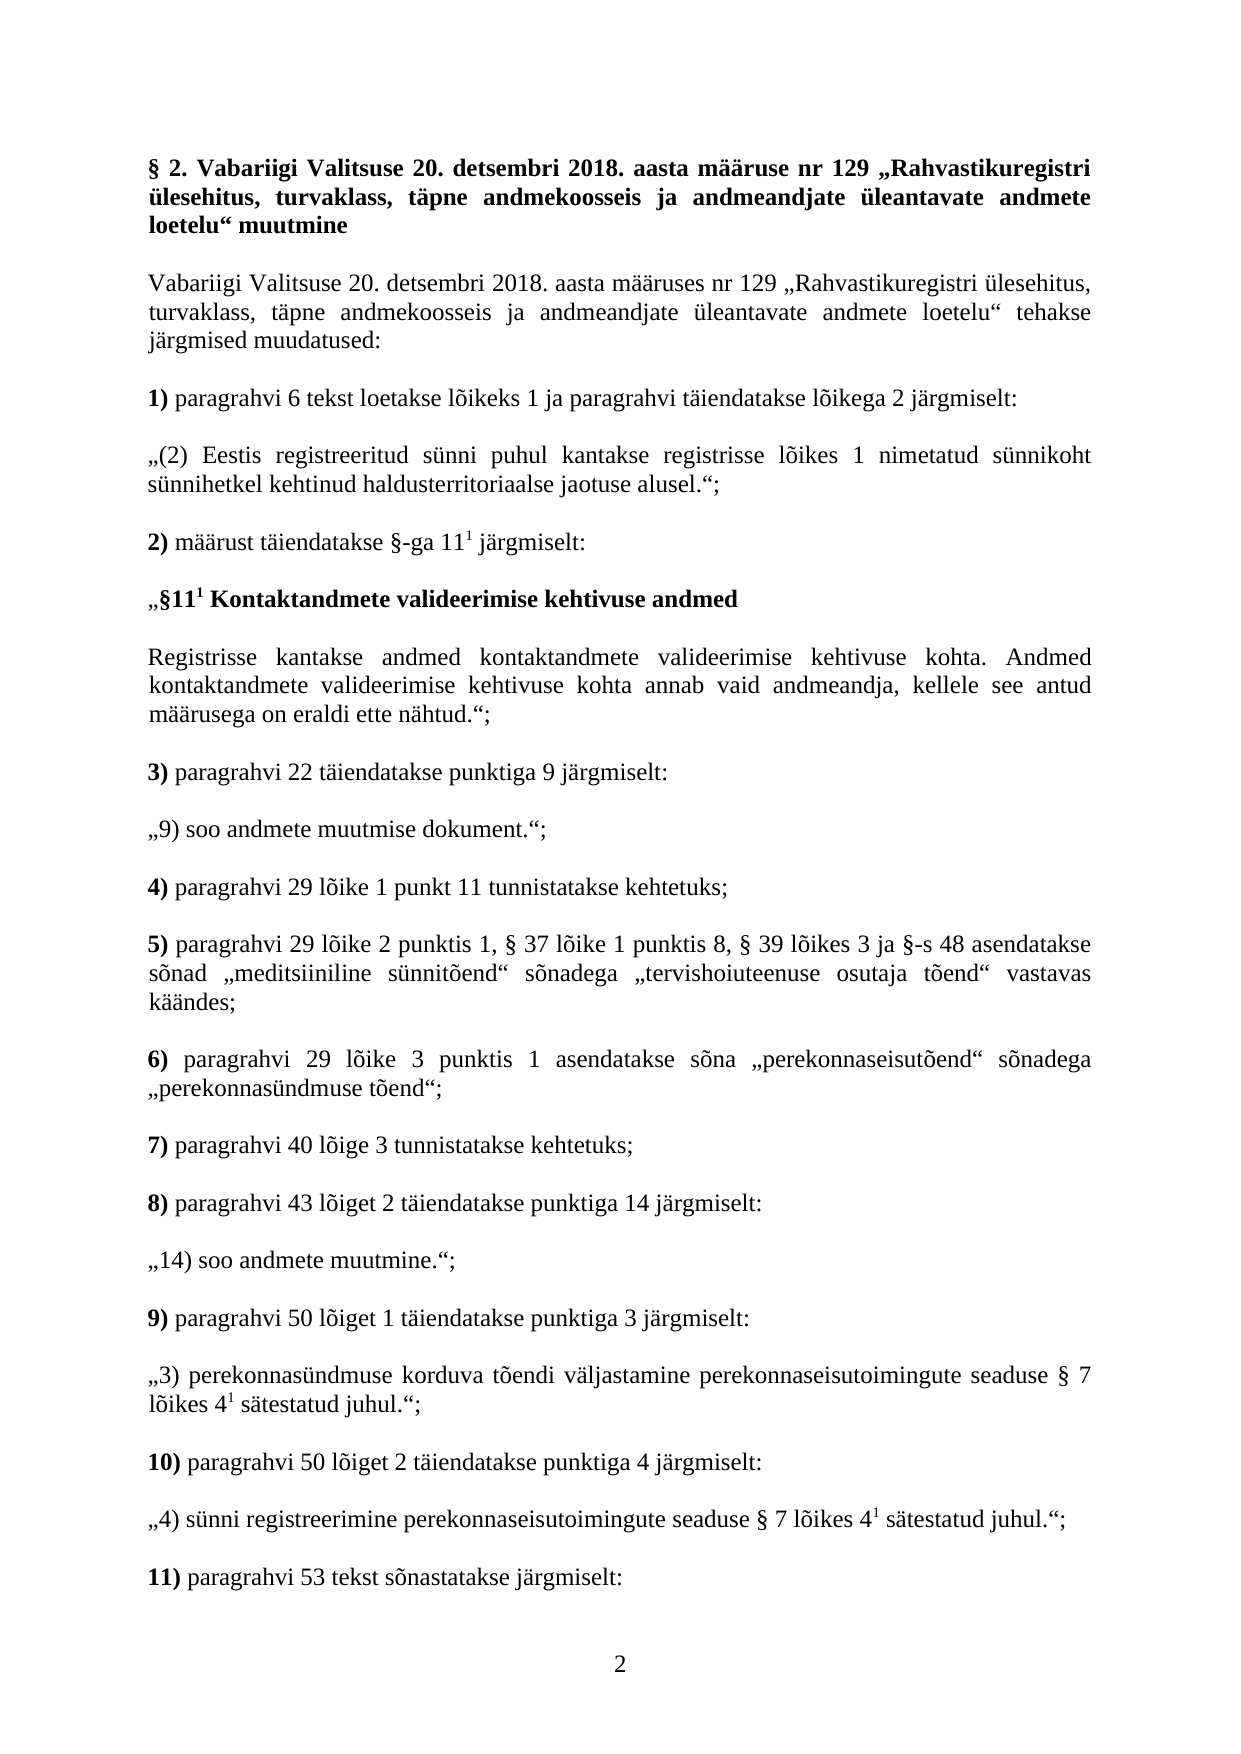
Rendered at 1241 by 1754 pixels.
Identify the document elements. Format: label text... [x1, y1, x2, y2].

text 1) paragrahvi 6 tekst loetakse lõikeks 1 ja paragrahvi täiendatakse lõikega 2 järgmiselt: [147, 383, 1092, 412]
text „14) soo andmete muutmine.“; [147, 1245, 1092, 1274]
text Vabariigi Valitsuse 20. detsembri 2018. aasta määruses nr 129 „Rahvastikuregistri ülesehitus, turvaklass, täpne andmekoosseis ja andmeandjate üleantavate andmete loetelu“ tehakse järgmised muudatused: [147, 268, 1092, 354]
text 6) paragrahvi 29 lõike 3 punktis 1 asendatakse sõna „perekonnaseisutõend“ sõnadega „perekonnasündmuse tõend“; [147, 1044, 1092, 1102]
text „4) sünni registreerimine perekonnaseisutoimingute seaduse § 7 lõikes 41 sätestatud juhul.“; [147, 1504, 1092, 1533]
text Registrisse kantakse andmed kontaktandmete valideerimise kehtivuse kohta. Andmed kontaktandmete valideerimise kehtivuse kohta annab vaid andmeandja, kellele see antud määrusega on eraldi ette nähtud.“; [147, 642, 1092, 728]
text „§111 Kontaktandmete valideerimise kehtivuse andmed [147, 584, 1092, 613]
text § 2. Vabariigi Valitsuse 20. detsembri 2018. aasta määruse nr 129 „Rahvastikuregistri ülesehitus, turvaklass, täpne andmekoosseis ja andmeandjate üleantavate andmete loetelu“ muutmine [147, 153, 1092, 239]
text 11) paragrahvi 53 tekst sõnastatakse järgmiselt: [147, 1562, 1092, 1590]
text „3) perekonnasündmuse korduva tõendi väljastamine perekonnaseisutoimingute seaduse § 7 lõikes 41 sätestatud juhul.“; [147, 1360, 1092, 1418]
text 4) paragrahvi 29 lõike 1 punkt 11 tunnistatakse kehtetuks; [147, 872, 1092, 900]
text 10) paragrahvi 50 lõiget 2 täiendatakse punktiga 4 järgmiselt: [147, 1447, 1092, 1475]
text 2) määrust täiendatakse §-ga 111 järgmiselt: [147, 527, 1092, 555]
text „(2) Eestis registreeritud sünni puhul kantakse registrisse lõikes 1 nimetatud sünnikoht sünnihetkel kehtinud haldusterritoriaalse jaotuse alusel.“; [147, 440, 1092, 498]
text 7) paragrahvi 40 lõige 3 tunnistatakse kehtetuks; [147, 1130, 1092, 1159]
text „9) soo andmete muutmise dokument.“; [147, 814, 1092, 843]
text 8) paragrahvi 43 lõiget 2 täiendatakse punktiga 14 järgmiselt: [147, 1188, 1092, 1217]
text 5) paragrahvi 29 lõike 2 punktis 1, § 37 lõike 1 punktis 8, § 39 lõikes 3 ja §-s 48 asendatakse sõnad „meditsiiniline sünnitõend“ sõnadega „tervishoiuteenuse osutaja tõend“ vastavas käändes; [147, 929, 1092, 1015]
text 3) paragrahvi 22 täiendatakse punktiga 9 järgmiselt: [147, 757, 1092, 785]
text 9) paragrahvi 50 lõiget 1 täiendatakse punktiga 3 järgmiselt: [147, 1303, 1092, 1332]
